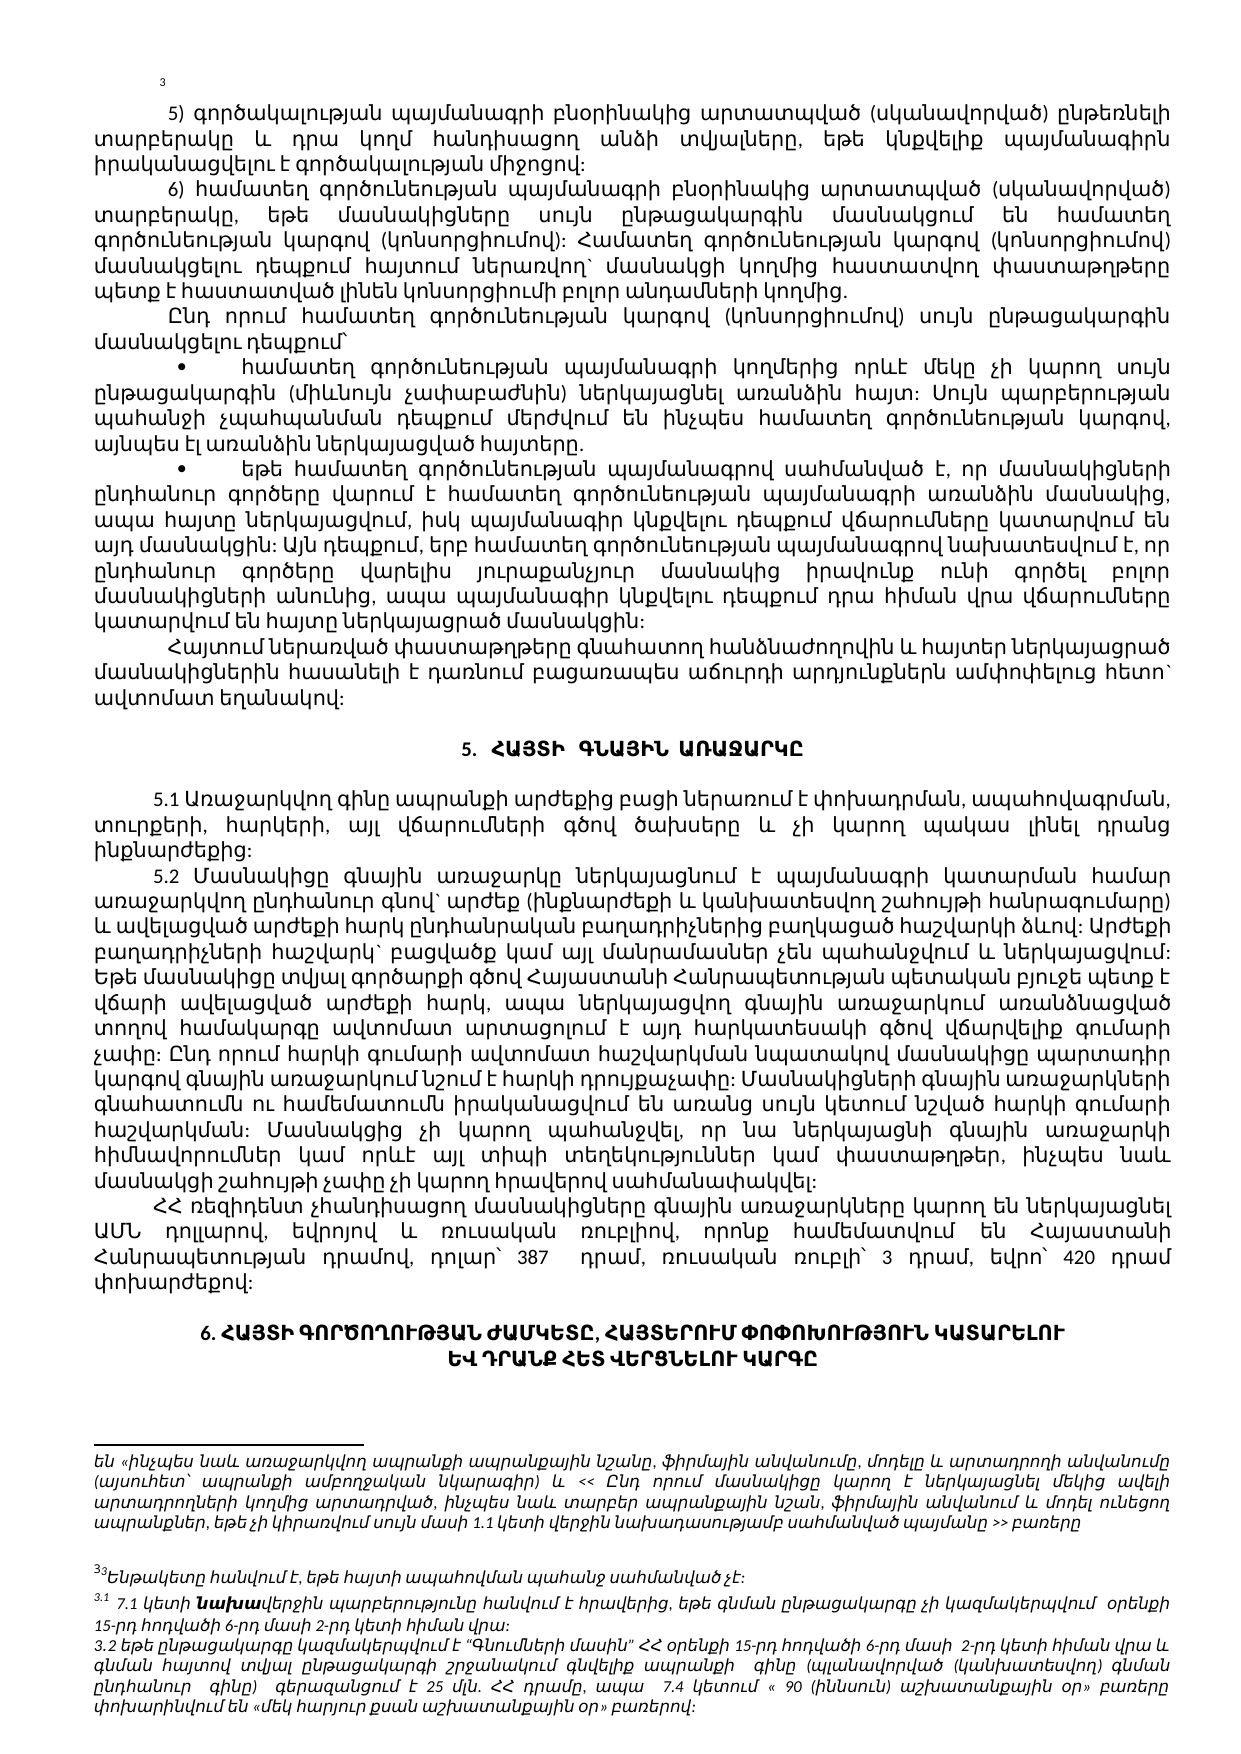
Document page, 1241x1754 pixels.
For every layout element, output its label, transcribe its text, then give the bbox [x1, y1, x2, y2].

text 6) համատեղ գործունեության պայմանագրի բնօրինակից արտատպված (սկանավորված) տարբերակը, եթե մասնակիցները սույն ընթացակարգին մասնակցում են համատեղ գործունեության կարգով (կոնսորցիումով): Համատեղ գործունեության կարգով (կոնսորցիումով) մասնակցելու դեպքում հայտում ներառվող` մասնակցի կողմից հաստատվող փաստաթղթերը պետք է հաստատված լինեն կոնսորցիումի բոլոր անդամների կողմից. [94, 177, 1171, 304]
text Հայտում ներառված փաստաթղթերը գնահատող հանձնաժողովին և հայտեր ներկայացրած մասնակիցներին հասանելի է դառնում բացառապես աճուրդի արդյունքներն ամփոփելուց հետո` ավտոմատ եղանակով: [94, 634, 1171, 710]
text Ընդ որում համատեղ գործունեության կարգով (կոնսորցիումով) սույն ընթացակարգին մասնակցելու դեպքում՝ [94, 304, 1171, 354]
text 3 [94, 75, 1171, 100]
text ՀՀ ռեզիդենտ չհանդիսացող մասնակիցները գնային առաջարկները կարող են ներկայացնել ԱՄՆ դոլլարով, եվրոյով և ռուսական ռուբլիով, որոնք համեմատվում են Հայաստանի Հանրապետության դրամով, դոլար՝ 387 դրամ, ռուսական ռուբլի՝ 3 դրամ, եվրո՝ 420 դրամ փոխարժեքով: [94, 1193, 1171, 1295]
text ԵՎ ԴՐԱՆՔ ՀԵՏ ՎԵՐՑՆԵԼՈՒ ԿԱՐԳԸ [94, 1346, 1171, 1371]
text 6. ՀԱՅՏԻ ԳՈՐԾՈՂՈՒԹՅԱՆ ԺԱՄԿԵՏԸ, ՀԱՅՏԵՐՈՒՄ ՓՈՓՈԽՈՒԹՅՈՒՆ ԿԱՏԱՐԵԼՈՒ [94, 1320, 1171, 1346]
list համատեղ գործունեության պայմանագրի կողմերից որևէ մեկը չի կարող սույն ընթացակարգին (միևնույն չափաբաժնին) ներկայացնել առանձին հայտ: Սույն պարբերության պահանջի չպահպանման դեպքում մերժվում են ինչպես համատեղ գործունեության կարգով, այնպես էլ առանձին ներկայացված հայտերը. [94, 354, 1171, 456]
text 5.1 Առաջարկվող գինը ապրանքի արժեքից բացի ներառում է փոխադրման, ապահովագրման, տուրքերի, հարկերի, այլ վճարումների գծով ծախսերը և չի կարող պակաս լինել դրանց ինքնարժեքից: [94, 787, 1171, 863]
text 5) գործակալության պայմանագրի բնօրինակից արտատպված (սկանավորված) ընթեռնելի տարբերակը և դրա կողմ հանդիսացող անձի տվյալները, եթե կնքվելիք պայմանագիրն իրականացվելու է գործակալության միջոցով: [94, 100, 1171, 177]
text 5.2 Մասնակիցը գնային առաջարկը ներկայացնում է պայմանագրի կատարման համար առաջարկվող ընդհանուր գնով` արժեք (ինքնարժեքի և կանխատեսվող շահույթի հանրագումարը) և ավելացված արժեքի հարկ ընդհանրական բաղադրիչներից բաղկացած հաշվարկի ձևով: Արժեքի բաղադրիչների հաշվարկ` բացվածք կամ այլ մանրամասներ չեն պահանջվում և ներկայացվում: Եթե մասնակիցը տվյալ գործարքի գծով Հայաստանի Հանրապետության պետական բյուջե պետք է վճարի ավելացված արժեքի հարկ, ապա ներկայացվող գնային առաջարկում առանձնացված տողով համակարգը ավտոմատ արտացոլում է այդ հարկատեսակի գծով վճարվելիք գումարի չափը: Ընդ որում հարկի գումարի ավտոմատ հաշվարկման նպատակով մասնակիցը պարտադիր կարգով գնային առաջարկում նշում է հարկի դրույքաչափը: Մասնակիցների գնային առաջարկների գնահատումն ու համեմատումն իրականացվում են առանց սույն կետում նշված հարկի գումարի հաշվարկման: Մասնակցից չի կարող պահանջվել, որ նա ներկայացնի գնային առաջարկի հիմնավորումներ կամ որևէ այլ տիպի տեղեկություններ կամ փաստաթղթեր, ինչպես նաև մասնակցի շահույթի չափը չի կարող հրավերով սահմանափակվել: [94, 863, 1171, 1193]
list եթե համատեղ գործունեության պայմանագրով սահմանված է, որ մասնակիցների ընդհանուր գործերը վարում է համատեղ գործունեության պայմանագրի առանձին մասնակից, ապա հայտը ներկայացվում, իսկ պայմանագիր կնքվելու դեպքում վճարումները կատարվում են այդ մասնակցին: Այն դեպքում, երբ համատեղ գործունեության պայմանագրով նախատեսվում է, որ ընդհանուր գործերը վարելիս յուրաքանչյուր մասնակից իրավունք ունի գործել բոլոր մասնակիցների անունից, ապա պայմանագիր կնքվելու դեպքում դրա հիման վրա վճարումները կատարվում են հայտը ներկայացրած մասնակցին: [94, 456, 1171, 634]
text 5. ՀԱՅՏԻ ԳՆԱՅԻՆ ԱՌԱՋԱՐԿԸ [94, 736, 1171, 761]
